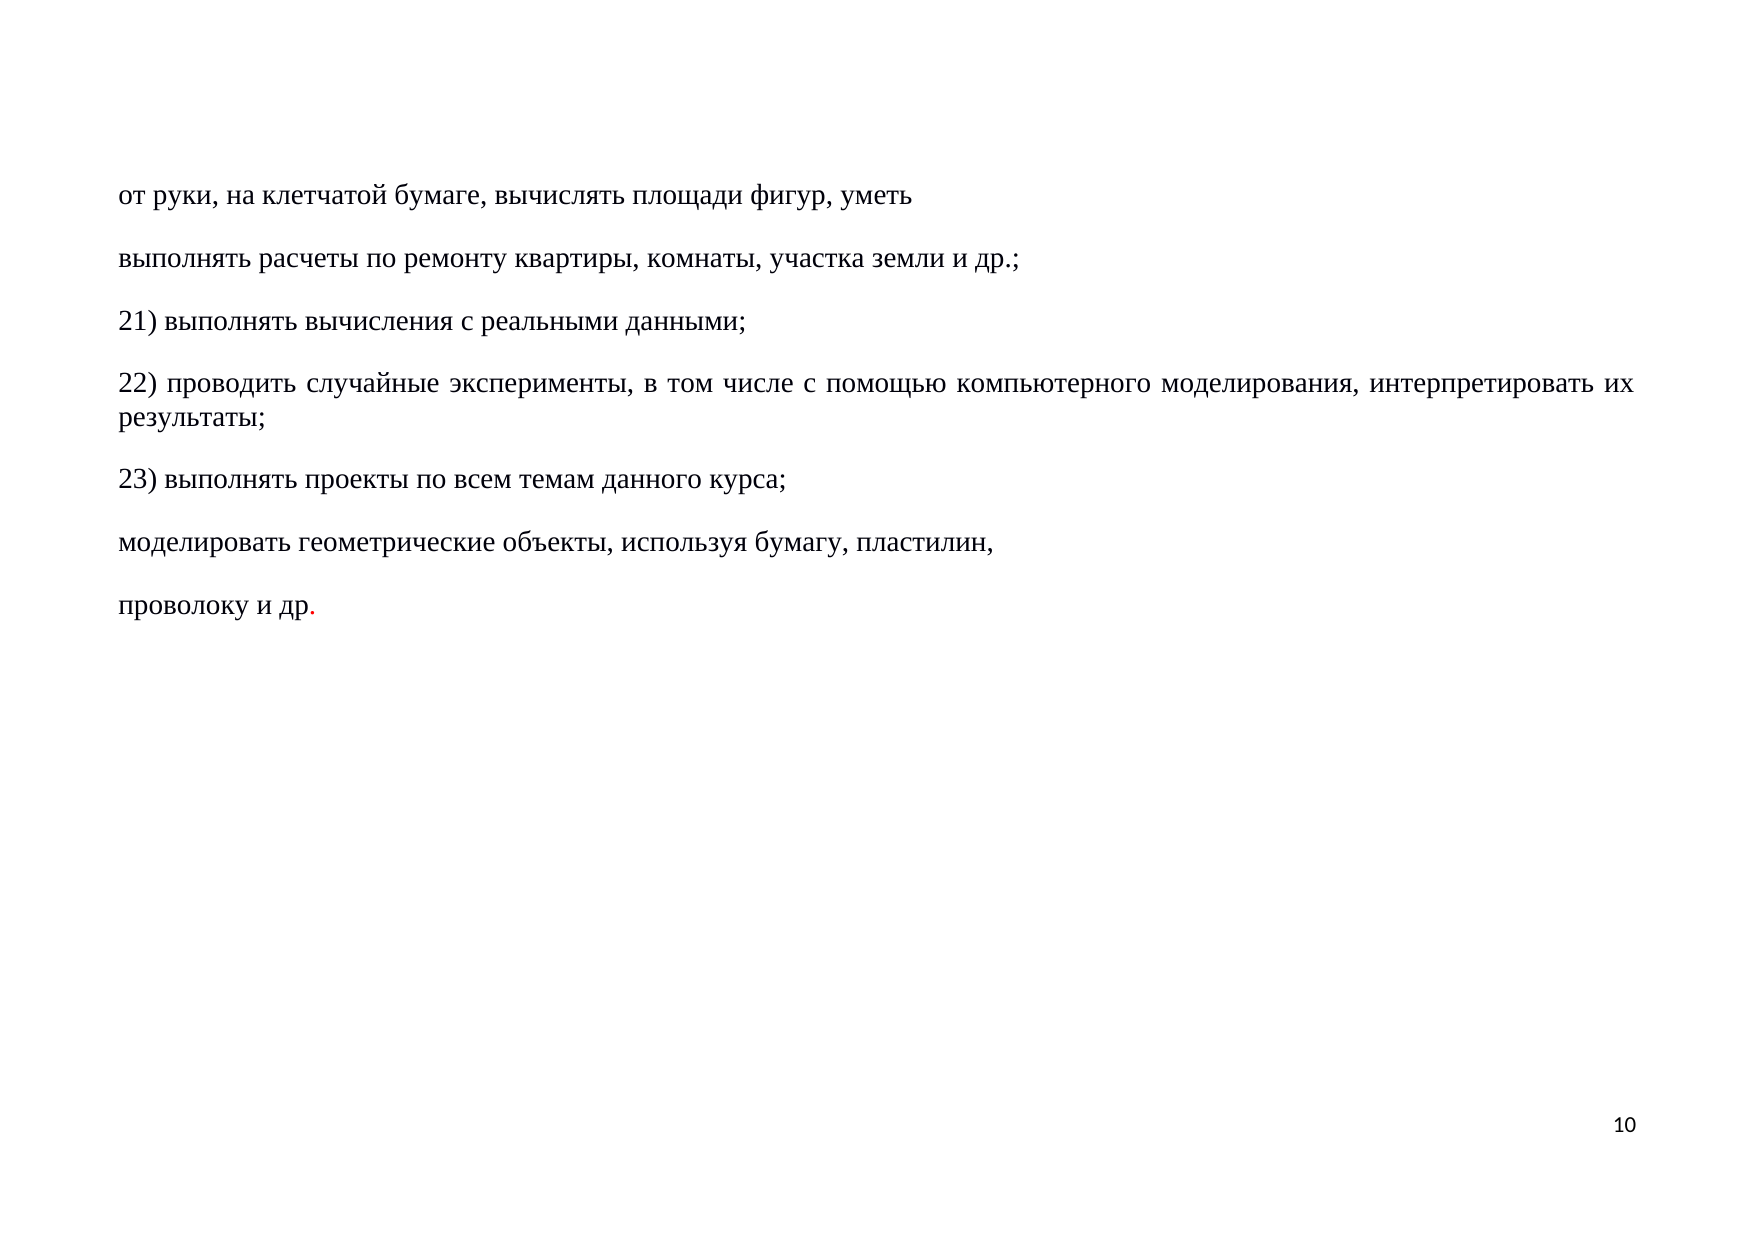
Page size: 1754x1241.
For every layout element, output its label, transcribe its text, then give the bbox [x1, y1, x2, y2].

text моделировать геометрические объекты, используя бумагу, пластилин, [118, 524, 1636, 558]
text проволоку и др. [118, 587, 1636, 621]
text выполнять расчеты по ремонту квартиры, комнаты, участка земли и др.; [118, 240, 1636, 273]
text 23) выполнять проекты по всем темам данного курса; [118, 462, 1636, 495]
text 22) проводить случайные эксперименты, в том числе с помощью компьютерного моделирования, интерпретировать их результаты; [118, 365, 1636, 432]
text 21) выполнять вычисления с реальными данными; [118, 303, 1636, 336]
text от руки, на клетчатой бумаге, вычислять площади фигур, уметь [118, 177, 1636, 211]
